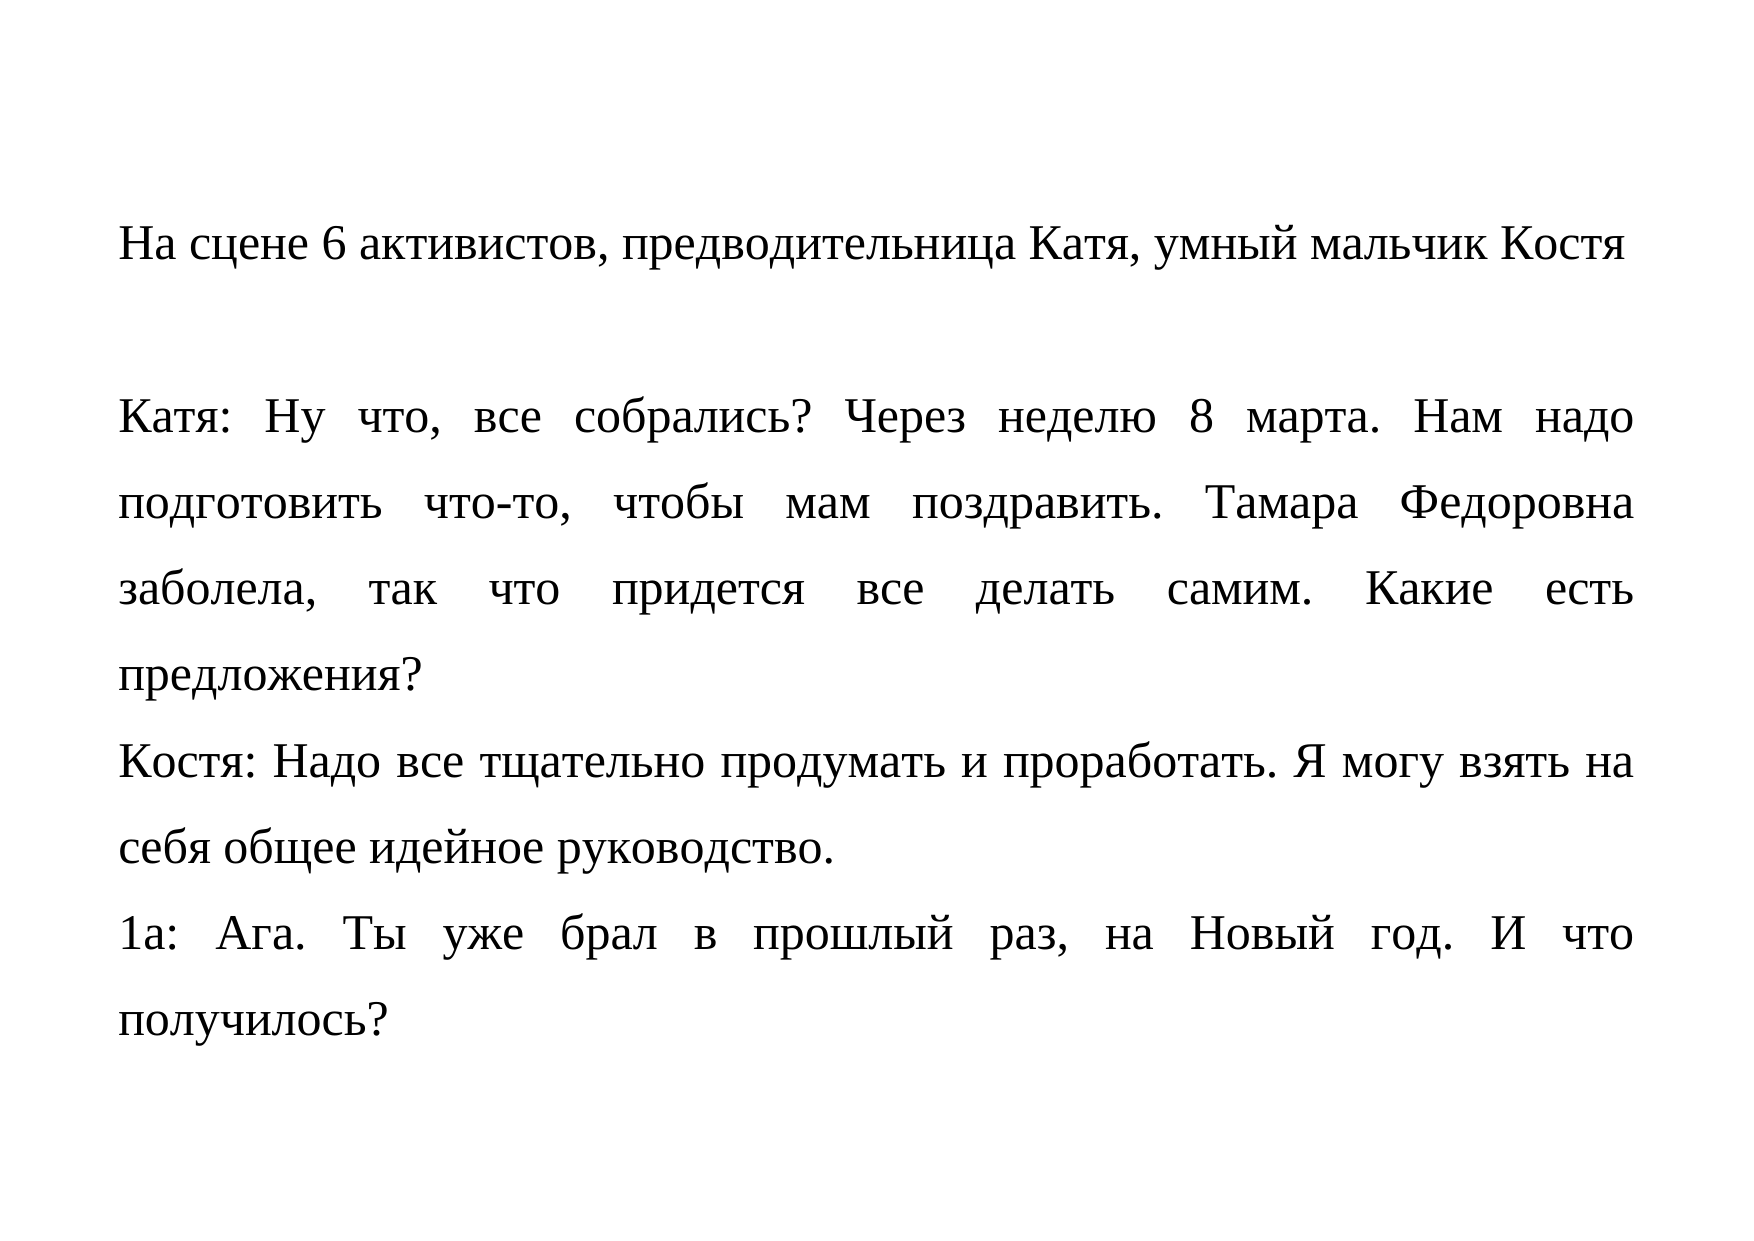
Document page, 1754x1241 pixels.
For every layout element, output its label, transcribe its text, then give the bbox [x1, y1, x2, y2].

text 1а: Ага. Ты уже брал в прошлый раз, на Новый год. И что получилось? [118, 903, 1636, 1047]
text Катя: Ну что, все собрались? Через неделю 8 марта. Нам надо подготовить что-то, чтобы мам поздравить. Тамара Федоровна заболела, так что придется все делать самим. Какие есть предложения? [118, 385, 1636, 702]
text Костя: Надо все тщательно продумать и проработать. Я могу взять на себя общее идейное руководство. [118, 730, 1636, 874]
text На сцене 6 активистов, предводительница Катя, умный мальчик Костя [118, 213, 1636, 270]
